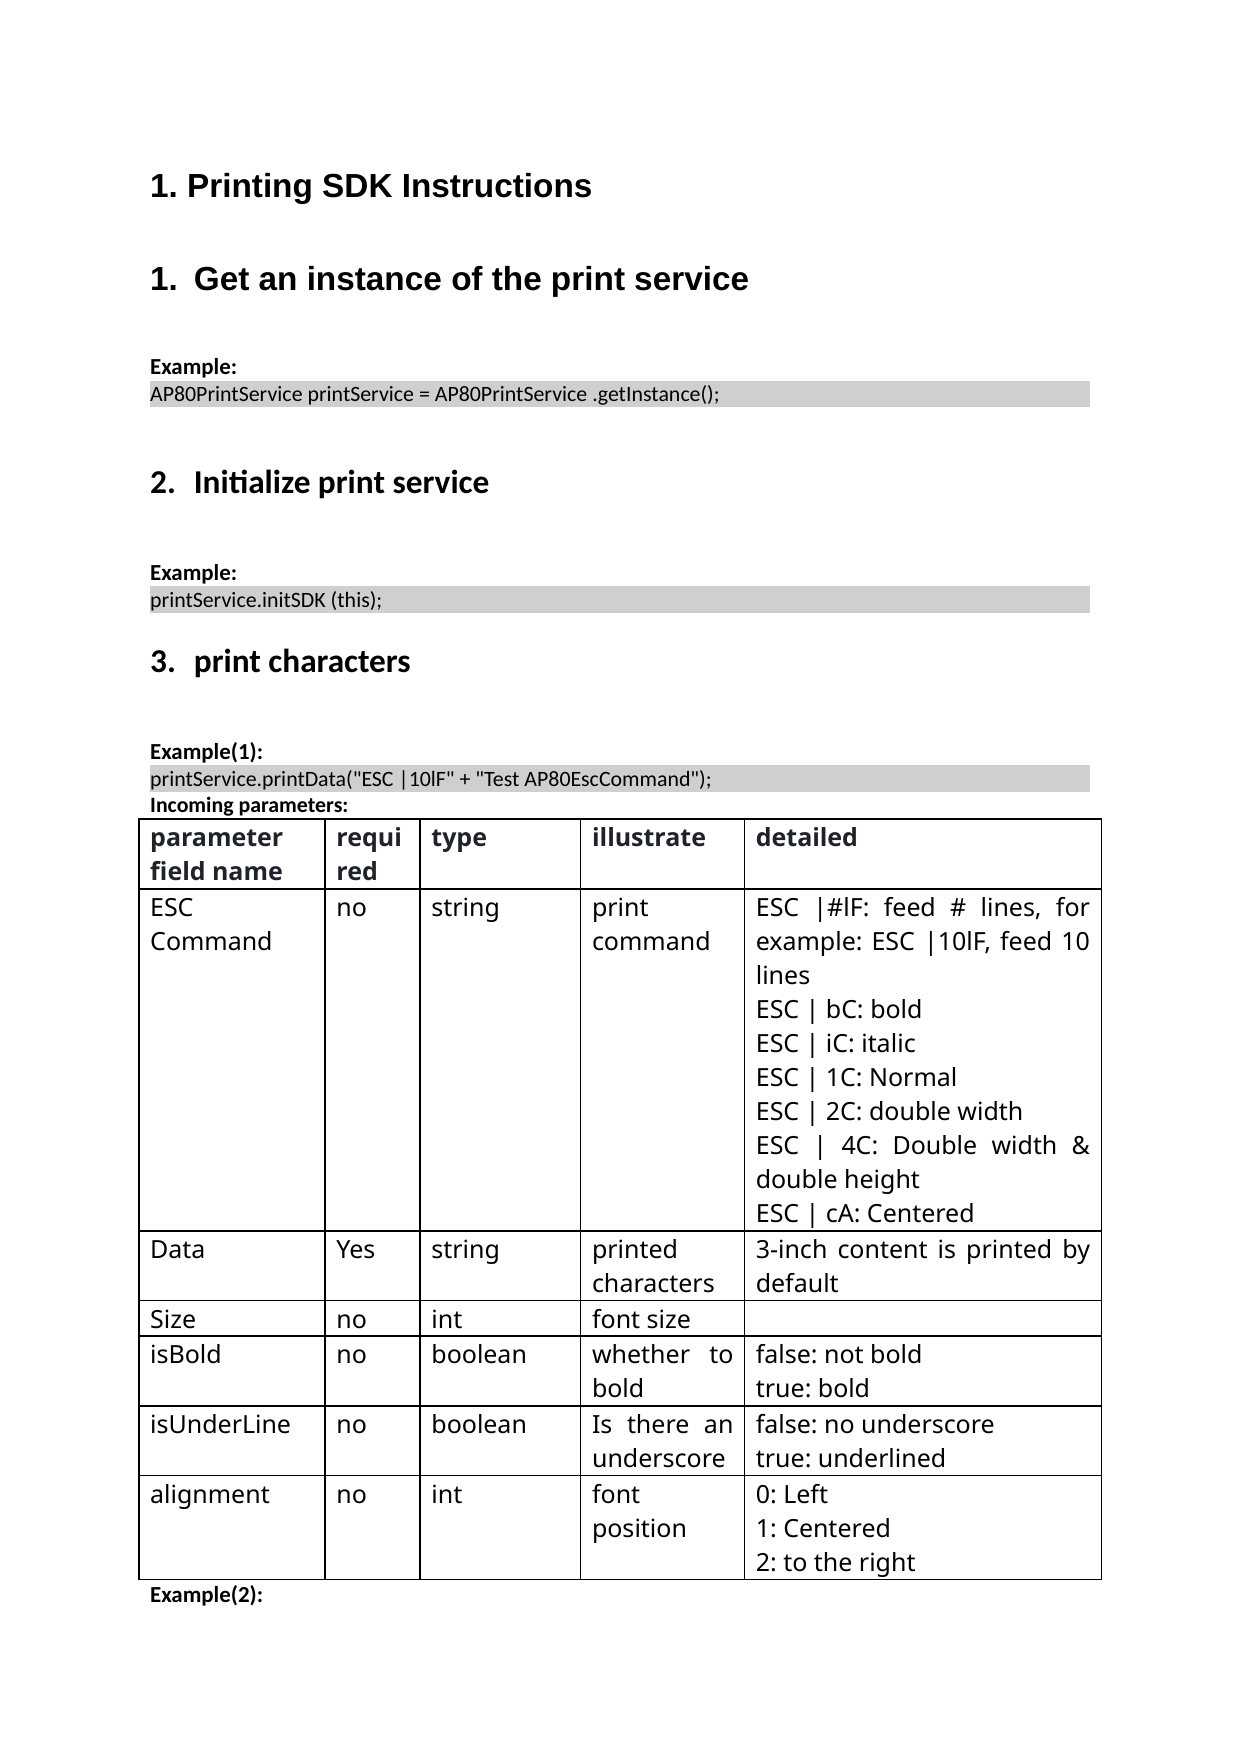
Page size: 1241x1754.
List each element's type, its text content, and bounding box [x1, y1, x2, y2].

table_cell Yes [326, 1232, 419, 1300]
text Example(2): [150, 1580, 1090, 1608]
table_cell font position [581, 1476, 744, 1578]
table_cell [745, 1301, 1101, 1335]
table_cell alignment [140, 1476, 324, 1578]
table_cell ESC Command [140, 890, 324, 1230]
table_header detailed [745, 820, 1101, 888]
table_cell false: no underscore true: underlined [745, 1407, 1101, 1475]
table_header required [326, 820, 419, 888]
table_cell Is there an underscore [581, 1407, 744, 1475]
table_cell int [421, 1476, 580, 1578]
table_cell font size [581, 1301, 744, 1335]
table_header type [421, 820, 580, 888]
table_cell 3-inch content is printed by default [745, 1232, 1101, 1300]
table_cell isBold [140, 1337, 324, 1405]
table_cell false: not bold true: bold [745, 1337, 1101, 1405]
subtitle 1. Printing SDK Instructions [150, 166, 1090, 205]
table_header parameter field name [140, 820, 324, 888]
table_cell string [421, 1232, 580, 1300]
text AP80PrintService printService = AP80PrintService .getInstance(); [150, 381, 1090, 407]
text printService.initSDK (this); [150, 586, 1090, 613]
subtitle print characters [150, 640, 1090, 681]
table_cell ESC |#lF: feed # lines, for example: ESC |10lF, feed 10 lines ESC | bC: bold ESC | iC: italic ESC | 1C: Normal ESC | 2C: double width ESC | 4C: Double width & double height ESC | cA: Centered [745, 890, 1101, 1230]
table_cell no [326, 1337, 419, 1405]
subtitle Get an instance of the print service [150, 259, 1090, 298]
table_cell string [421, 890, 580, 1230]
table_cell int [421, 1301, 580, 1335]
table_cell whether to bold [581, 1337, 744, 1405]
text Example(1): [150, 737, 1090, 765]
table_cell Size [140, 1301, 324, 1335]
table_cell no [326, 890, 419, 1230]
table_cell printed characters [581, 1232, 744, 1300]
table_cell Data [140, 1232, 324, 1300]
table_cell no [326, 1476, 419, 1578]
table_cell boolean [421, 1337, 580, 1405]
table_cell no [326, 1407, 419, 1475]
table_cell isUnderLine [140, 1407, 324, 1475]
text Example: [150, 558, 1090, 586]
table_cell boolean [421, 1407, 580, 1475]
table_cell 0: Left 1: Centered 2: to the right [745, 1476, 1101, 1578]
subtitle Initialize print service [150, 461, 1090, 502]
table_header illustrate [581, 820, 744, 888]
table_cell no [326, 1301, 419, 1335]
table_cell print command [581, 890, 744, 1230]
text Example: [150, 352, 1090, 381]
text printService.printData("ESC |10lF" + "Test AP80EscCommand"); [150, 765, 1090, 792]
text Incoming parameters: [150, 792, 1090, 818]
